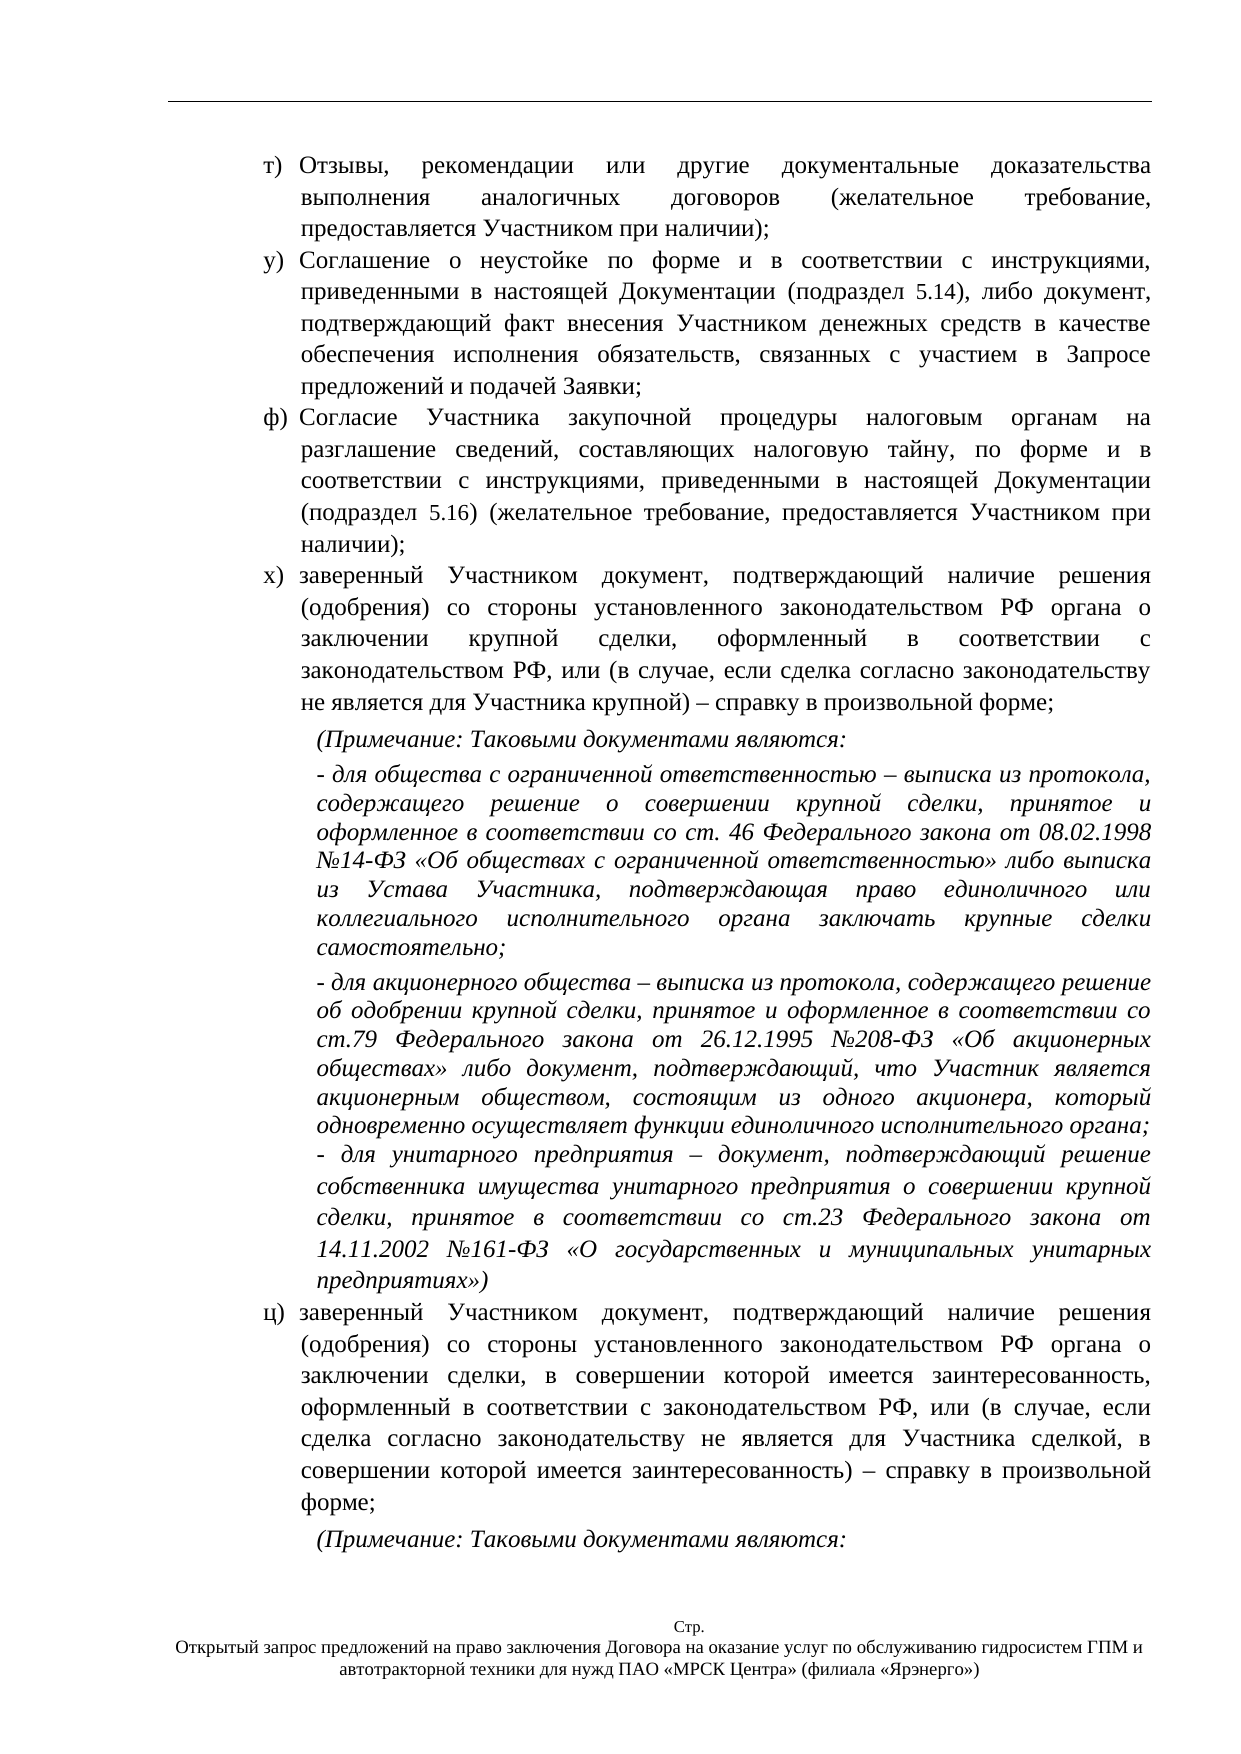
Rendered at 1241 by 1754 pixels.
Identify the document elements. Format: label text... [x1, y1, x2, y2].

list - для акционерного общества – выписка из протокола, содержащего решение об одобрении крупной сделки, принятое и оформленное в соответствии со ст.79 Федерального закона от 26.12.1995 №208-ФЗ «Об акционерных обществах» либо документ, подтверждающий, что Участник является акционерным обществом, состоящим из одного акционера, который одновременно осуществляет функции единоличного исполнительного органа; [316, 967, 1152, 1139]
list - для унитарного предприятия – документ, подтверждающий решение собственника имущества унитарного предприятия о совершении крупной сделки, принятое в соответствии со ст.23 Федерального закона от 14.11.2002 №161-ФЗ «О государственных и муниципальных унитарных предприятиях») [316, 1139, 1152, 1294]
list Отзывы, рекомендации или другие документальные доказательства выполнения аналогичных договоров (желательное требование, предоставляется Участником при наличии); [263, 150, 1152, 242]
list заверенный Участником документ, подтверждающий наличие решения (одобрения) со стороны установленного законодательством РФ органа о заключении сделки, в совершении которой имеется заинтересованность, оформленный в соответствии с законодательством РФ, или (в случае, если сделка согласно законодательству не является для Участника сделкой, в совершении которой имеется заинтересованность) – справку в произвольной форме; [263, 1297, 1152, 1515]
list - для общества с ограниченной ответственностью – выписка из протокола, содержащего решение о совершении крупной сделки, принятое и оформленное в соответствии со ст. 46 Федерального закона от 08.02.1998 №14-ФЗ «Об обществах с ограниченной ответственностью» либо выписка из Устава Участника, подтверждающая право единоличного или коллегиального исполнительного органа заключать крупные сделки самостоятельно; [316, 759, 1152, 961]
list Согласие Участника закупочной процедуры налоговым органам на разглашение сведений, составляющих налоговую тайну, по форме и в соответствии с инструкциями, приведенными в настоящей Документации (подраздел 5.16) (желательное требование, предоставляется Участником при наличии); [263, 402, 1152, 557]
list (Примечание: Таковыми документами являются: [316, 1524, 1152, 1553]
list (Примечание: Таковыми документами являются: [316, 724, 1152, 753]
list Соглашение о неустойке по форме и в соответствии с инструкциями, приведенными в настоящей Документации (подраздел 5.14), либо документ, подтверждающий факт внесения Участником денежных средств в качестве обеспечения исполнения обязательств, связанных с участием в Запросе предложений и подачей Заявки; [263, 245, 1152, 400]
list заверенный Участником документ, подтверждающий наличие решения (одобрения) со стороны установленного законодательством РФ органа о заключении крупной сделки, оформленный в соответствии с законодательством РФ, или (в случае, если сделка согласно законодательству не является для Участника крупной) – справку в произвольной форме; [263, 560, 1152, 715]
